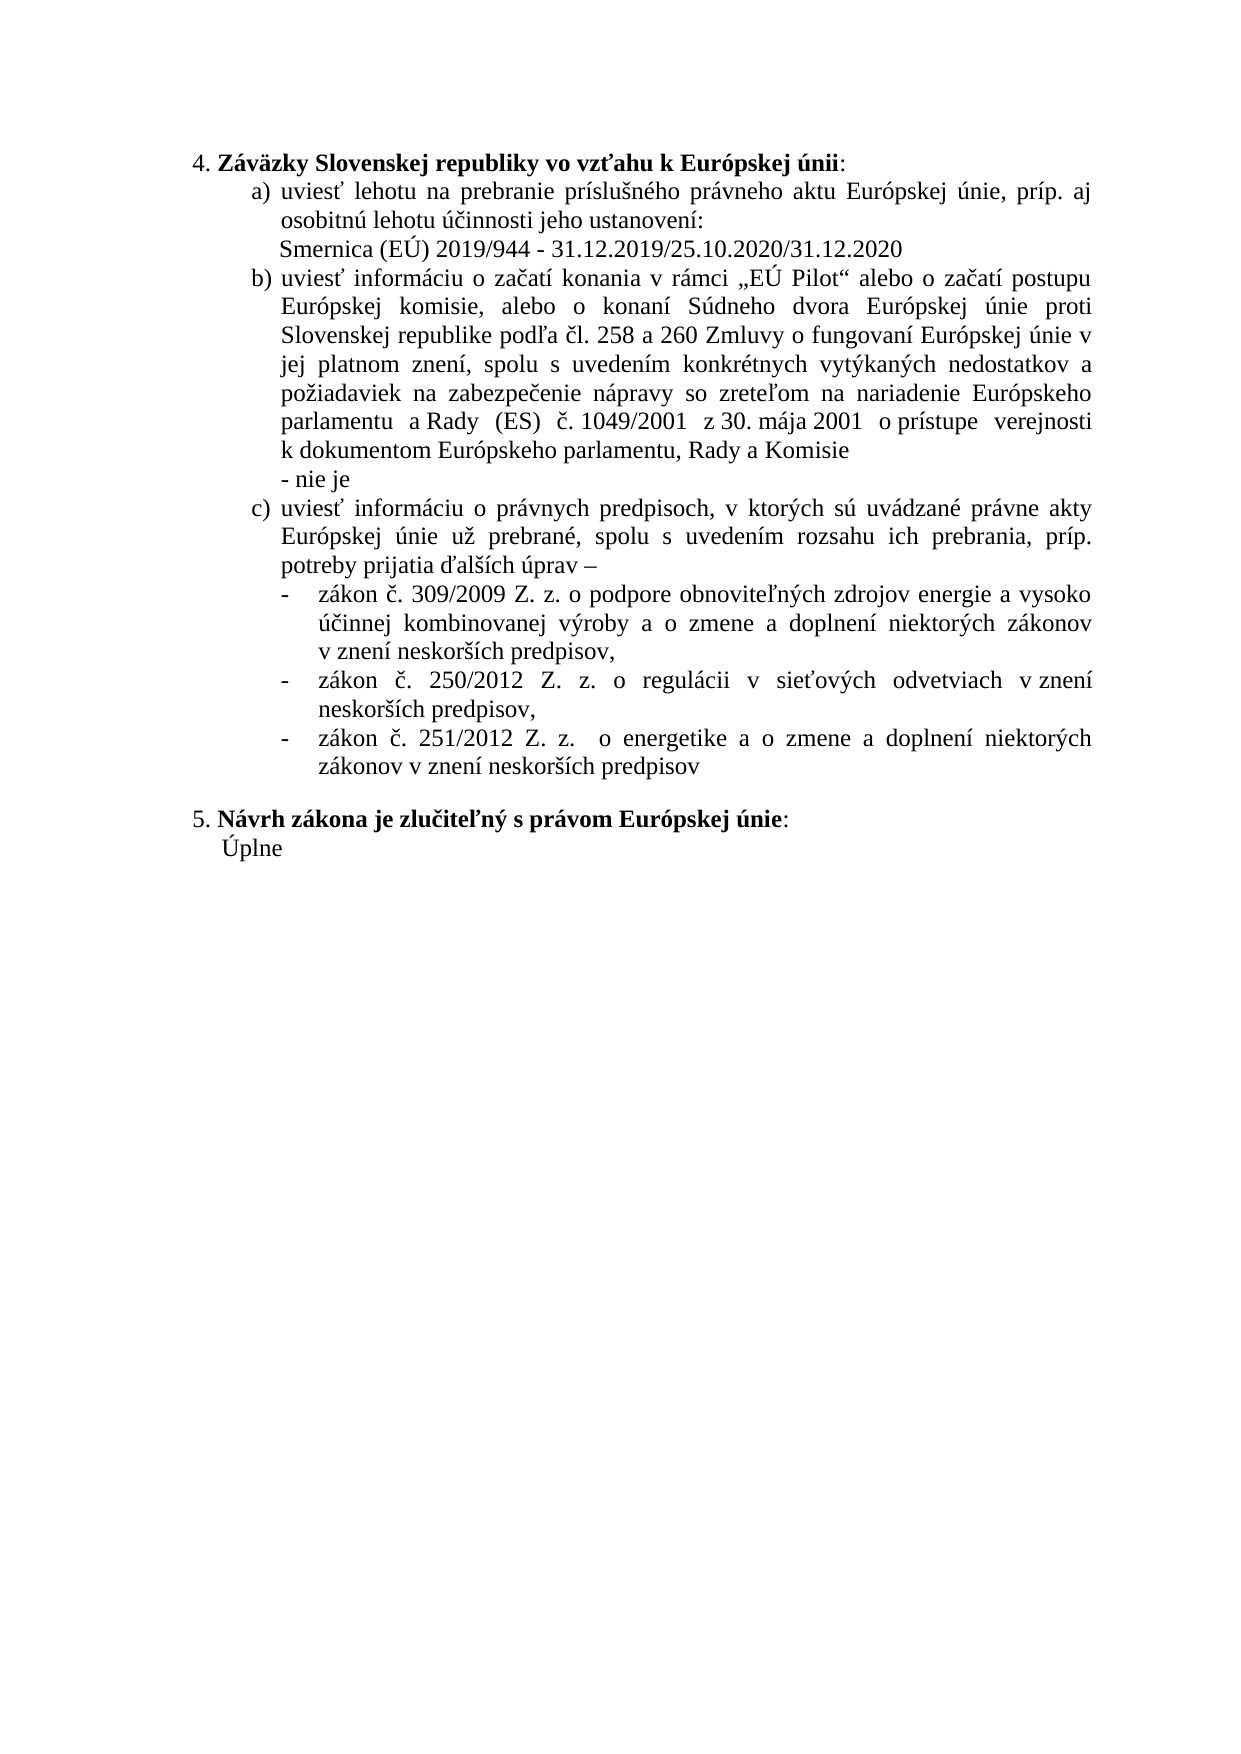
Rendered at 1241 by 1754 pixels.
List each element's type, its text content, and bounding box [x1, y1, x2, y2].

text c) uviesť informáciu o právnych predpisoch, v ktorých sú uvádzané právne akty Európskej únie už prebrané, spolu s uvedením rozsahu ich prebrania, príp. potreby prijatia ďalších úprav – [251, 493, 1093, 579]
list zákon č. 251/2012 Z. z. o energetike a o zmene a doplnení niektorých zákonov v znení neskorších predpisov [281, 723, 1093, 780]
text 5. Návrh zákona je zlučiteľný s právom Európskej únie: [148, 804, 1093, 833]
list zákon č. 250/2012 Z. z. o regulácii v sieťových odvetviach v znení neskorších predpisov, [281, 665, 1093, 723]
text - nie je [281, 464, 1093, 493]
text b) uviesť informáciu o začatí konania v rámci „EÚ Pilot“ alebo o začatí postupu Európskej komisie, alebo o konaní Súdneho dvora Európskej únie proti Slovenskej republike podľa čl. 258 a 260 Zmluvy o fungovaní Európskej únie v jej platnom znení, spolu s uvedením konkrétnych vytýkaných nedostatkov a požiadaviek na zabezpečenie nápravy so zreteľom na nariadenie Európskeho parlamentu a Rady (ES) č. 1049/2001 z 30. mája 2001 o prístupe verejnosti k dokumentom Európskeho parlamentu, Rady a Komisie [251, 263, 1093, 464]
list zákon č. 309/2009 Z. z. o podpore obnoviteľných zdrojov energie a vysoko účinnej kombinovanej výroby a o zmene a doplnení niektorých zákonov v znení neskorších predpisov, [281, 579, 1093, 665]
text 4. Záväzky Slovenskej republiky vo vzťahu k Európskej únii: [148, 148, 1093, 176]
text Smernica (EÚ) 2019/944 - 31.12.2019/25.10.2020/31.12.2020 [251, 234, 1093, 263]
text a) uviesť lehotu na prebranie príslušného právneho aktu Európskej únie, príp. aj osobitnú lehotu účinnosti jeho ustanovení: [251, 176, 1093, 234]
text Úplne [148, 833, 1093, 862]
